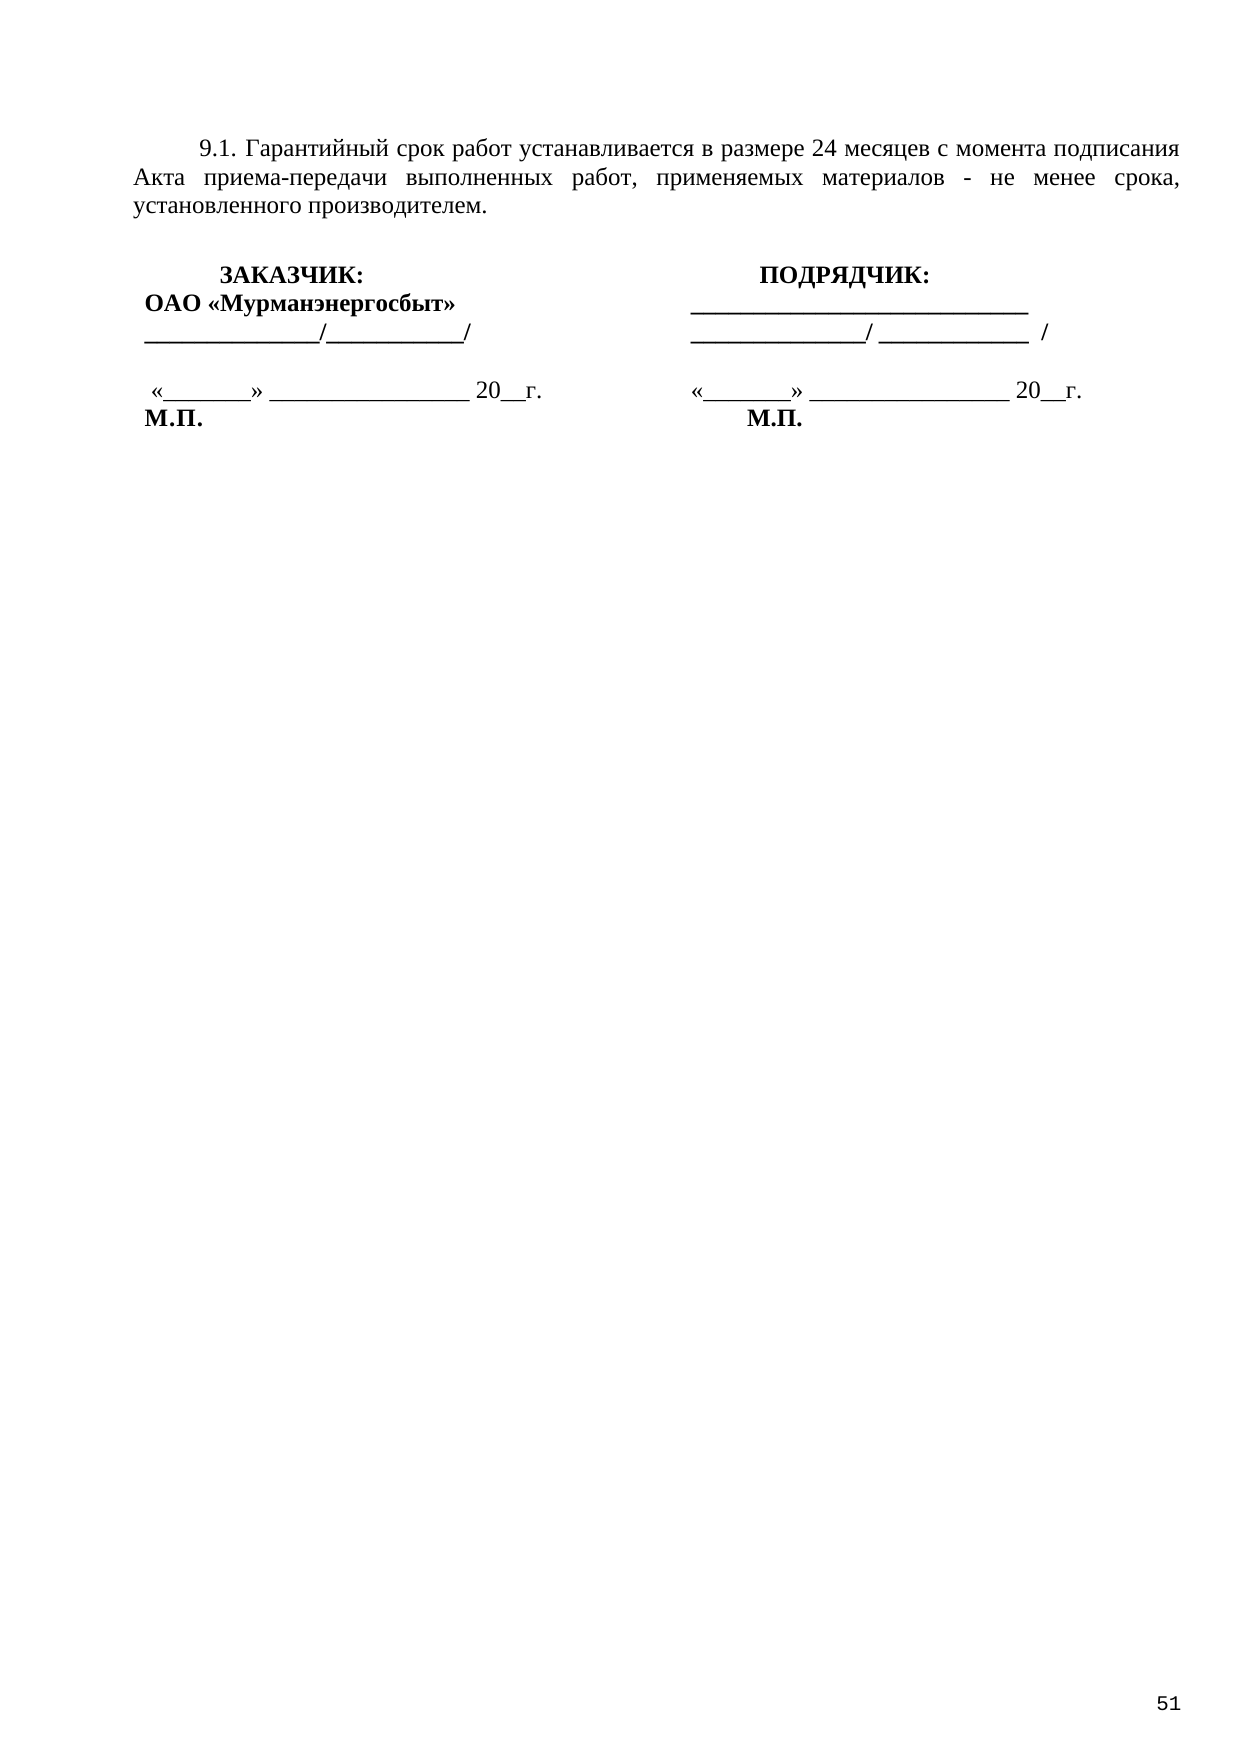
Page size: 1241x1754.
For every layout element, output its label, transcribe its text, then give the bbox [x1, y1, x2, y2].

table_header ПОДРЯДЧИК: ___________________________ ______________/ ____________ / «_______» ________________ 20__г. М.П. [679, 219, 1124, 444]
table_header ЗАКАЗЧИК: ОАО «Мурманэнергосбыт» ______________/___________/ «_______» ________________ 20__г. М.П. [133, 219, 679, 444]
text 9.1. Гарантийный срок работ устанавливается в размере 24 месяцев с момента подписания Акта приема-передачи выполненных работ, применяемых материалов - не менее срока, установленного производителем. [133, 133, 1181, 219]
